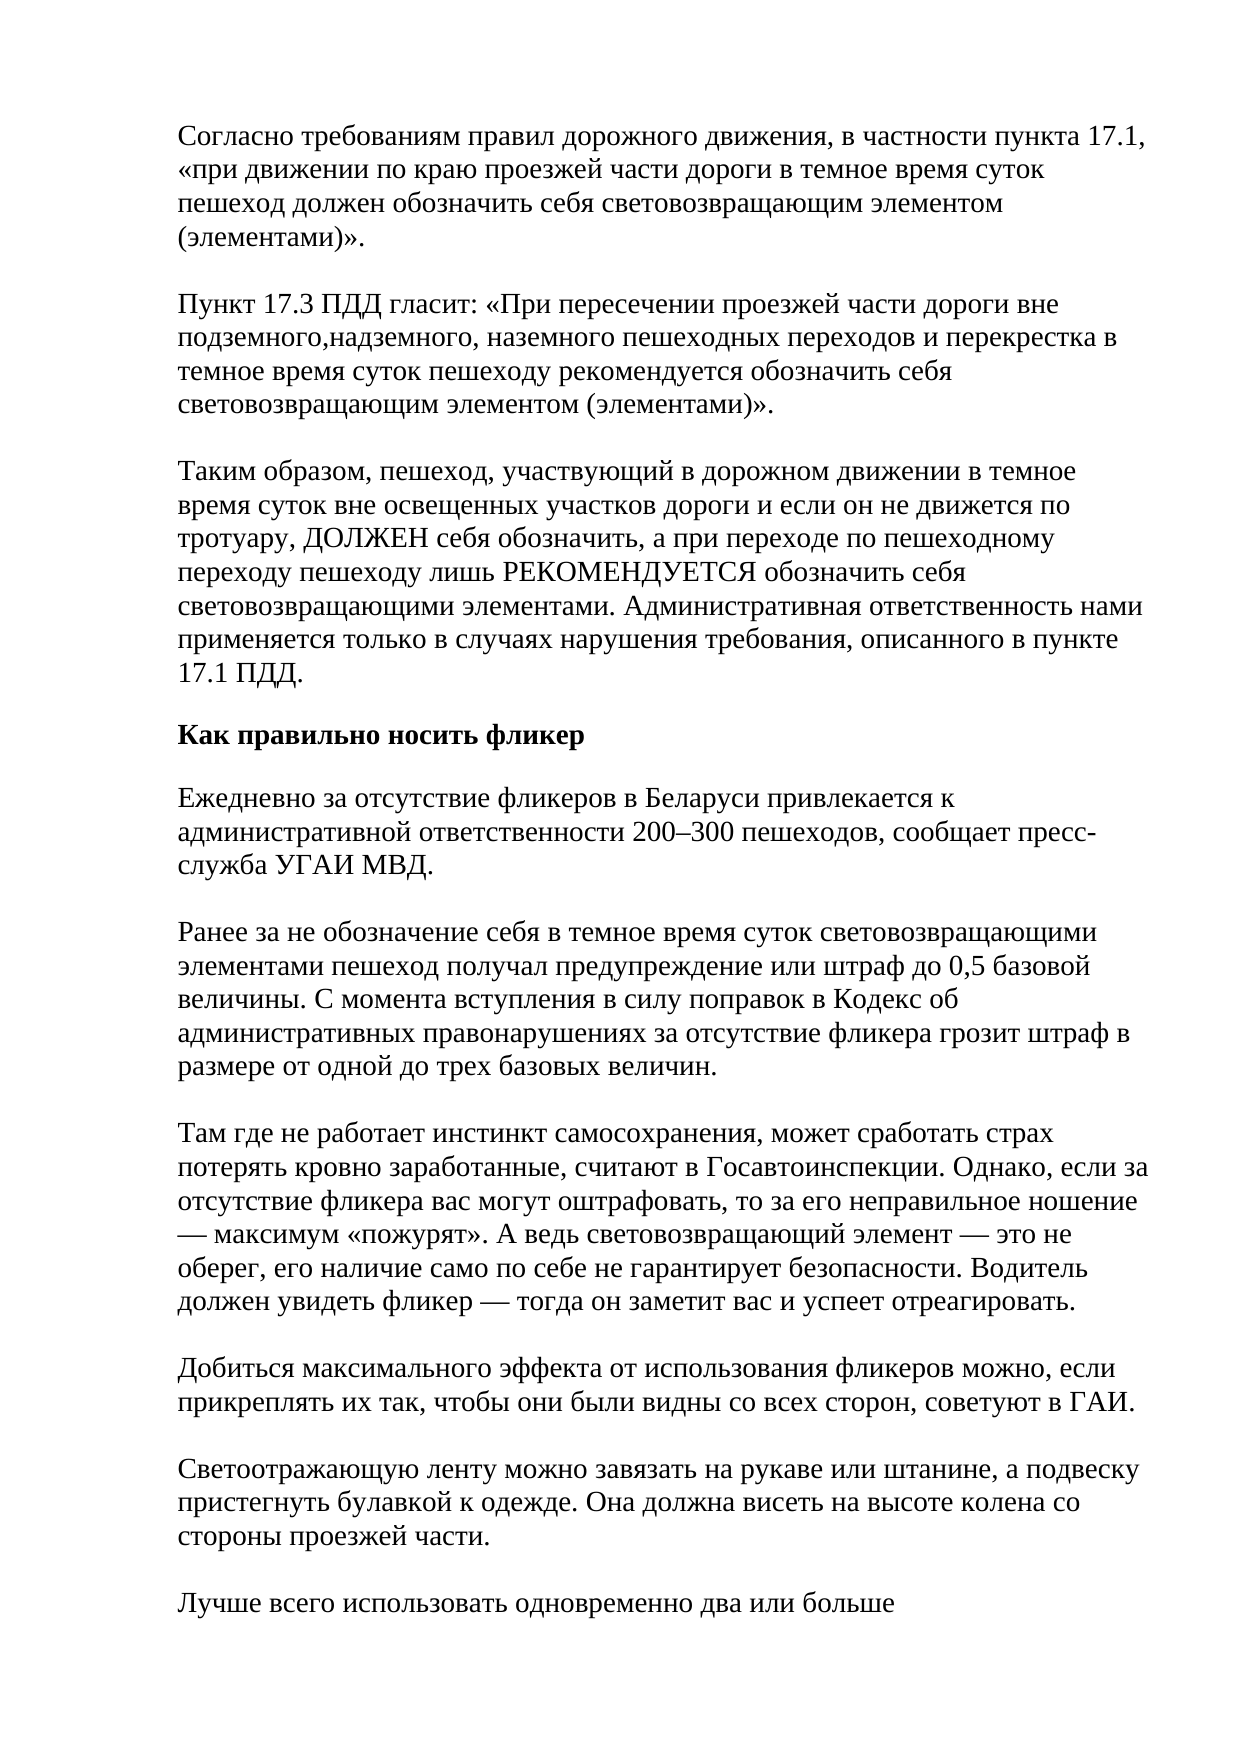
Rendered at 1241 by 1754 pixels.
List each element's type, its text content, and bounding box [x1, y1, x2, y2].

text Как правильно носить фликер [177, 717, 1152, 751]
text Согласно требованиям правил дорожного движения, в частности пункта 17.1, «при движении по краю проезжей части дороги в темное время суток пешеход должен обозначить себя световозвращающим элементом (элементами)». Пункт 17.3 ПДД гласит: «При пересечении проезжей части дороги вне подземного,надземного, наземного пешеходных переходов и перекрестка в темное время суток пешеходу рекомендуется обозначить себя световозвращающим элементом (элементами)». Таким образом, пешеход, участвующий в дорожном движении в темное время суток вне освещенных участков дороги и если он не движется по тротуару, ДОЛЖЕН себя обозначить, а при переходе по пешеходному переходу пешеходу лишь РЕКОМЕНДУЕТСЯ обозначить себя световозвращающими элементами. Административная ответственность нами применяется только в случаях нарушения требования, описанного в пункте 17.1 ПДД. [177, 118, 1152, 688]
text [177, 780, 1152, 1619]
